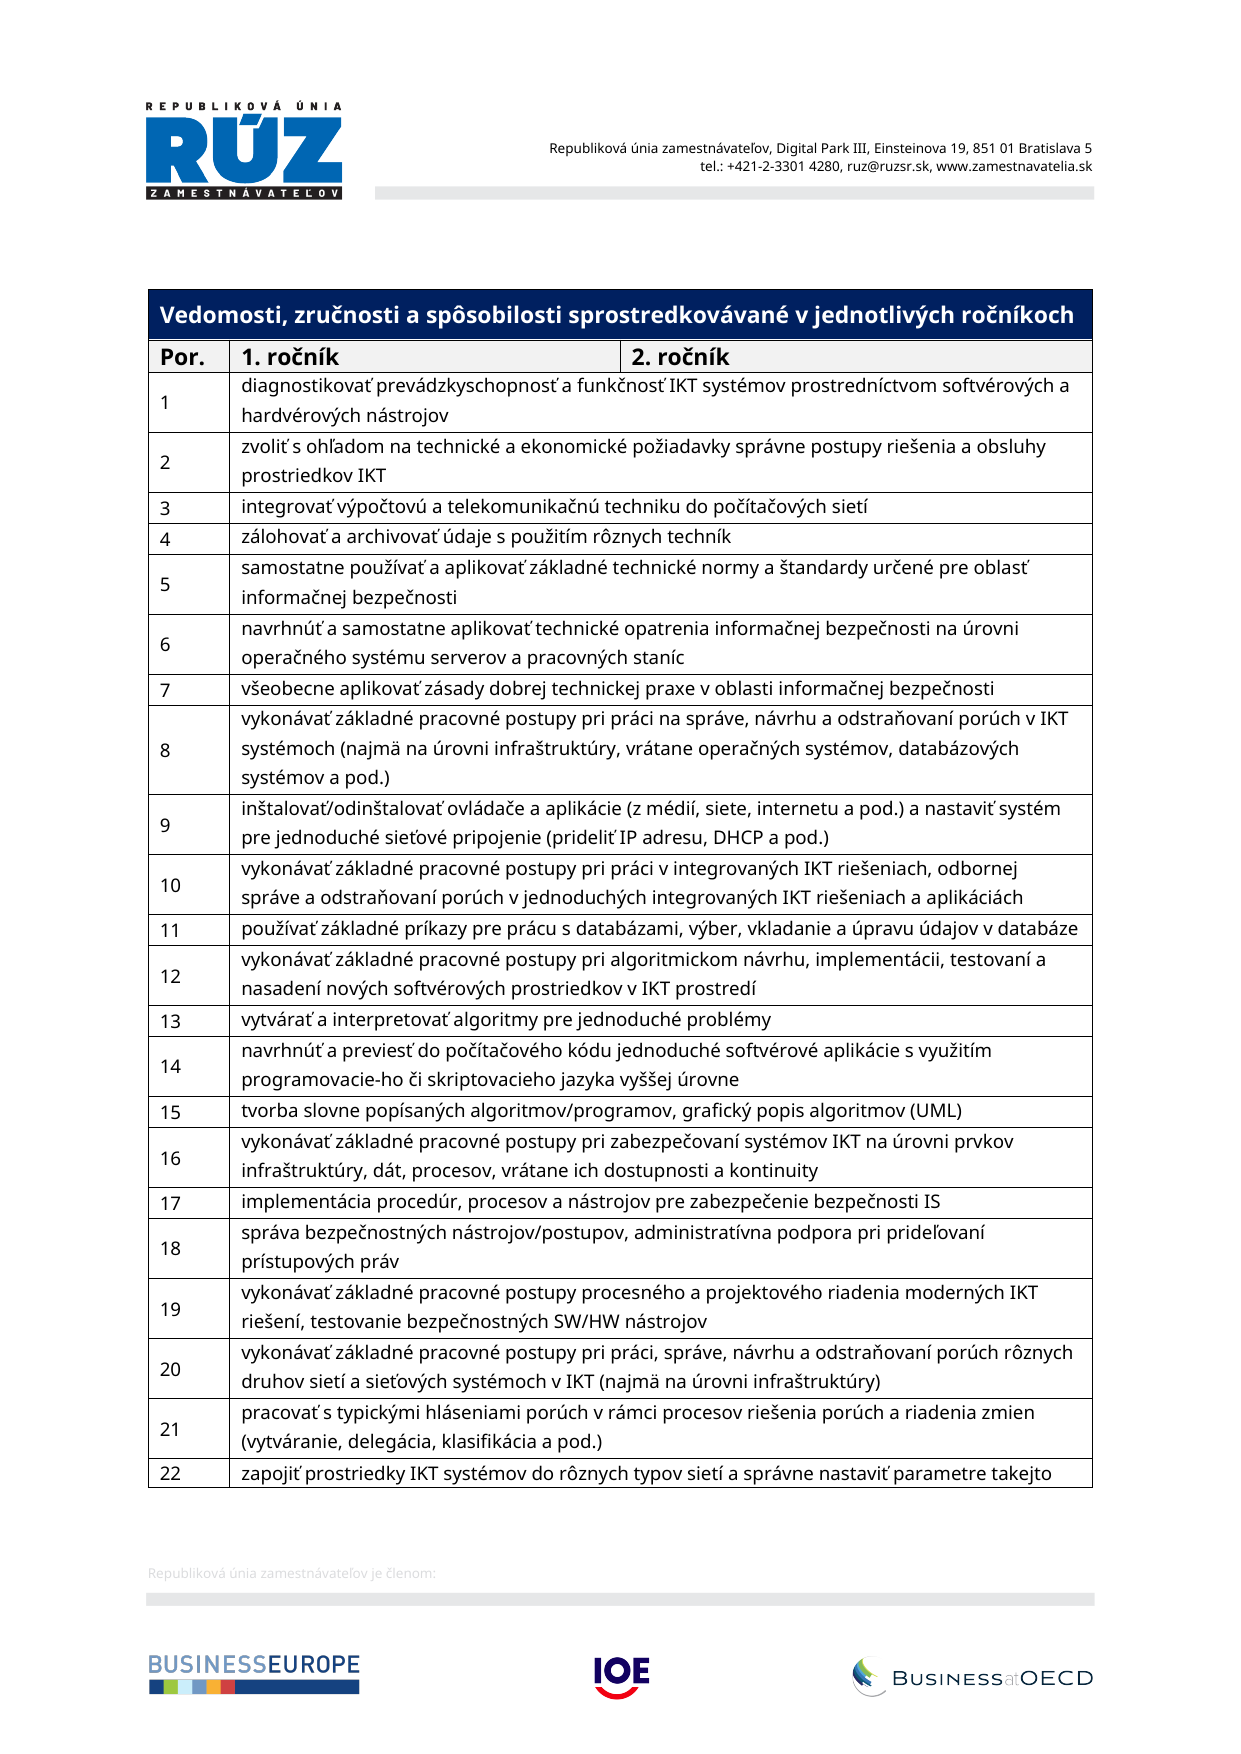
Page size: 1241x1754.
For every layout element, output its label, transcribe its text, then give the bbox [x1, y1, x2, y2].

table_cell 11 [149, 915, 229, 945]
table_cell 5 [149, 555, 229, 614]
table_cell integrovať výpočtovú a telekomunikačnú techniku do počítačových sietí [230, 493, 1092, 523]
table_cell vykonávať základné pracovné postupy pri zabezpečovaní systémov IKT na úrovni prvkov infraštruktúry, dát, procesov, vrátane ich dostupnosti a kontinuity [230, 1128, 1092, 1187]
table_cell 13 [149, 1006, 229, 1036]
table_cell diagnostikovať prevádzkyschopnosť a funkčnosť IKT systémov prostredníctvom softvérových a hardvérových nástrojov [230, 373, 1092, 432]
picture [0, 0, 1241, 291]
table_cell 8 [149, 706, 229, 794]
table_cell 7 [149, 675, 229, 705]
table_cell 16 [149, 1128, 229, 1187]
table_cell 15 [149, 1097, 229, 1127]
table_cell 6 [149, 615, 229, 674]
table_cell vykonávať základné pracovné postupy pri práci, správe, návrhu a odstraňovaní porúch rôznych druhov sietí a sieťových systémoch v IKT (najmä na úrovni infraštruktúry) [230, 1339, 1092, 1398]
table_cell vykonávať základné pracovné postupy pri algoritmickom návrhu, implementácii, testovaní a nasadení nových softvérových prostriedkov v IKT prostredí [230, 946, 1092, 1005]
table_cell 22 [149, 1459, 229, 1487]
table_cell 3 [149, 493, 229, 523]
table_cell 12 [149, 946, 229, 1005]
table_cell implementácia procedúr, procesov a nástrojov pre zabezpečenie bezpečnosti IS [230, 1188, 1092, 1218]
table_cell 9 [149, 795, 229, 854]
table_cell vytvárať a interpretovať algoritmy pre jednoduché problémy [230, 1006, 1092, 1036]
table_cell 19 [149, 1279, 229, 1338]
table_cell 1. ročník [230, 341, 620, 372]
table_cell správa bezpečnostných nástrojov/postupov, administratívna podpora pri prideľovaní prístupových práv [230, 1219, 1092, 1278]
table_cell 2 [149, 433, 229, 492]
table_cell 2. ročník [621, 341, 1092, 372]
table_cell 4 [149, 524, 229, 554]
table_cell 18 [149, 1219, 229, 1278]
picture [0, 1499, 1241, 1754]
table_cell navrhnúť a previesť do počítačového kódu jednoduché softvérové aplikácie s využitím programovacie-ho či skriptovacieho jazyka vyššej úrovne [230, 1037, 1092, 1096]
table_cell 14 [149, 1037, 229, 1096]
table_cell 1 [149, 373, 229, 432]
table_cell zapojiť prostriedky IKT systémov do rôznych typov sietí a správne nastaviť parametre takejto počítačovej siete [230, 1459, 1092, 1487]
table_cell navrhnúť a samostatne aplikovať technické opatrenia informačnej bezpečnosti na úrovni operačného systému serverov a pracovných staníc [230, 615, 1092, 674]
table_cell všeobecne aplikovať zásady dobrej technickej praxe v oblasti informačnej bezpečnosti [230, 675, 1092, 705]
table_cell pracovať s typickými hláseniami porúch v rámci procesov riešenia porúch a riadenia zmien (vytváranie, delegácia, klasifikácia a pod.) [230, 1399, 1092, 1458]
table_cell zálohovať a archivovať údaje s použitím rôznych techník [230, 524, 1092, 554]
table_cell 17 [149, 1188, 229, 1218]
table_cell tvorba slovne popísaných algoritmov/programov, grafický popis algoritmov (UML) [230, 1097, 1092, 1127]
table_cell Por. [149, 341, 229, 372]
table_cell vykonávať základné pracovné postupy pri práci na správe, návrhu a odstraňovaní porúch v IKT systémoch (najmä na úrovni infraštruktúry, vrátane operačných systémov, databázových systémov a pod.) [230, 706, 1092, 794]
table_cell vykonávať základné pracovné postupy pri práci v integrovaných IKT riešeniach, odbornej správe a odstraňovaní porúch v jednoduchých integrovaných IKT riešeniach a aplikáciách [230, 855, 1092, 914]
table_cell vykonávať základné pracovné postupy procesného a projektového riadenia moderných IKT riešení, testovanie bezpečnostných SW/HW nástrojov [230, 1279, 1092, 1338]
table_cell samostatne používať a aplikovať základné technické normy a štandardy určené pre oblasť informačnej bezpečnosti [230, 555, 1092, 614]
table_cell Vedomosti, zručnosti a spôsobilosti sprostredkovávané v jednotlivých ročníkoch [149, 290, 1092, 339]
table_cell 10 [149, 855, 229, 914]
table_cell 21 [149, 1399, 229, 1458]
table_cell 20 [149, 1339, 229, 1398]
table_cell inštalovať/odinštalovať ovládače a aplikácie (z médií, siete, internetu a pod.) a nastaviť systém pre jednoduché sieťové pripojenie (prideliť IP adresu, DHCP a pod.) [230, 795, 1092, 854]
table_cell používať základné príkazy pre prácu s databázami, výber, vkladanie a úpravu údajov v databáze [230, 915, 1092, 945]
table_cell zvoliť s ohľadom na technické a ekonomické požiadavky správne postupy riešenia a obsluhy prostriedkov IKT [230, 433, 1092, 492]
